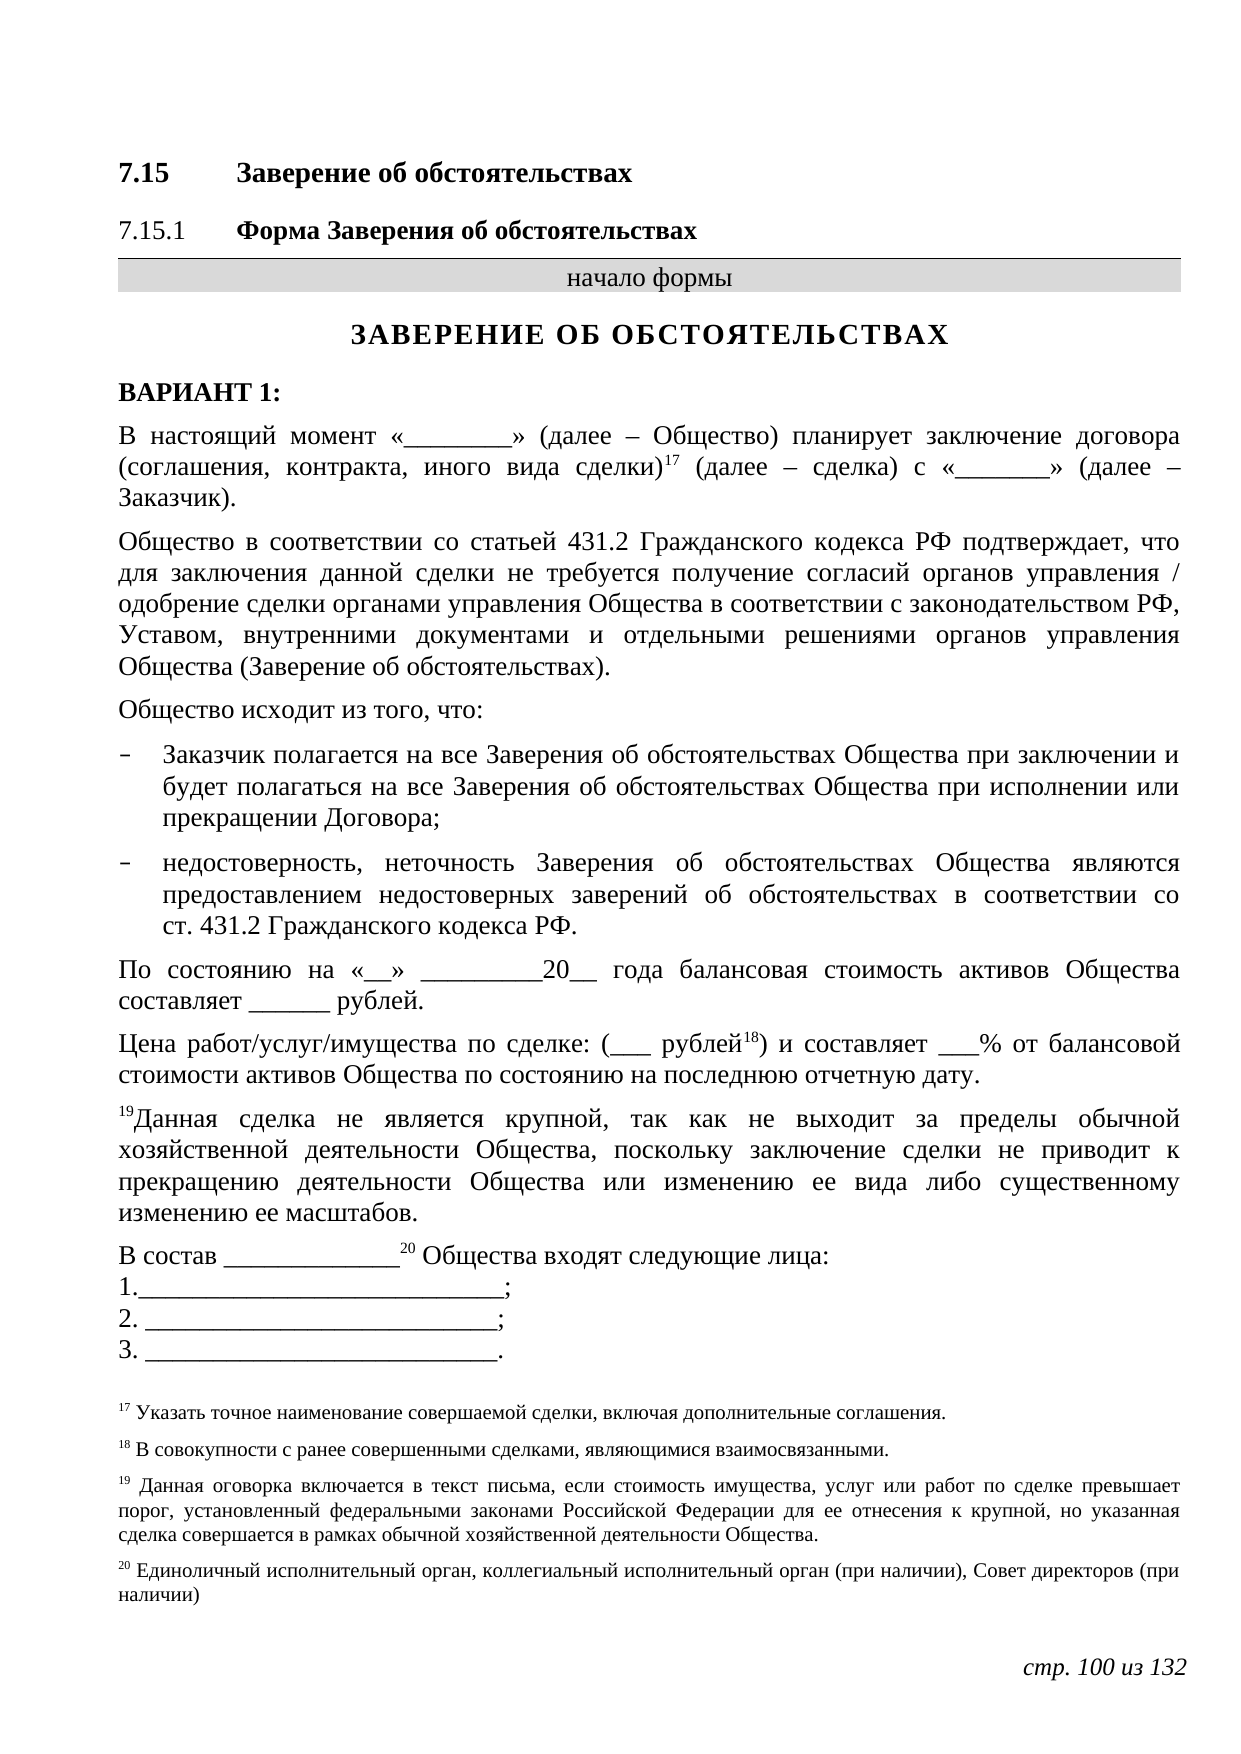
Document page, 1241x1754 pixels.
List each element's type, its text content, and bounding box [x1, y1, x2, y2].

text В состав _____________ Общества входят следующие лица: [118, 1239, 1181, 1271]
list Заказчик полагается на все Заверения об обстоятельствах Общества при заключении и будет полагаться на все Заверения об обстоятельствах Общества при исполнении или прекращении Договора; [118, 737, 1181, 832]
text Заверение об обстоятельствах [118, 317, 1181, 351]
text начало формы [118, 259, 1181, 292]
text 3. __________________________. [118, 1333, 1181, 1364]
list недостоверность, неточность Заверения об обстоятельствах Общества являются предоставлением недостоверных заверений об обстоятельствах в соответствии со ст. 431.2 Гражданского кодекса РФ. [118, 845, 1181, 940]
text 2. __________________________; [118, 1302, 1181, 1333]
text Данная сделка не является крупной, так как не выходит за пределы обычной хозяйственной деятельности Общества, поскольку заключение сделки не приводит к прекращению деятельности Общества или изменению ее вида либо существенному изменению ее масштабов. [118, 1102, 1181, 1227]
text Общество исходит из того, что: [118, 693, 1181, 724]
text ВАРИАНТ 1: [118, 376, 1181, 407]
text В настоящий момент «________» (далее – Общество) планирует заключение договора (соглашения, контракта, иного вида сделки) (далее – сделка) с «_______» (далее – Заказчик). [118, 419, 1181, 513]
text 1.___________________________; [118, 1271, 1181, 1302]
text По состоянию на «__» _________20__ года балансовая стоимость активов Общества составляет ______ рублей. [118, 953, 1181, 1015]
text Цена работ/услуг/имущества по сделке: (___ рублей) и составляет ___% от балансовой стоимости активов Общества по состоянию на последнюю отчетную дату. [118, 1027, 1181, 1090]
text Общество в соответствии со статьей 431.2 Гражданского кодекса РФ подтверждает, что для заключения данной сделки не требуется получение согласий органов управления / одобрение сделки органами управления Общества в соответствии с законодательством РФ, Уставом, внутренними документами и отдельными решениями органов управления Общества (Заверение об обстоятельствах). [118, 525, 1181, 681]
list Форма Заверения об обстоятельствах [118, 214, 1181, 245]
subtitle Заверение об обстоятельствах [118, 156, 1181, 189]
